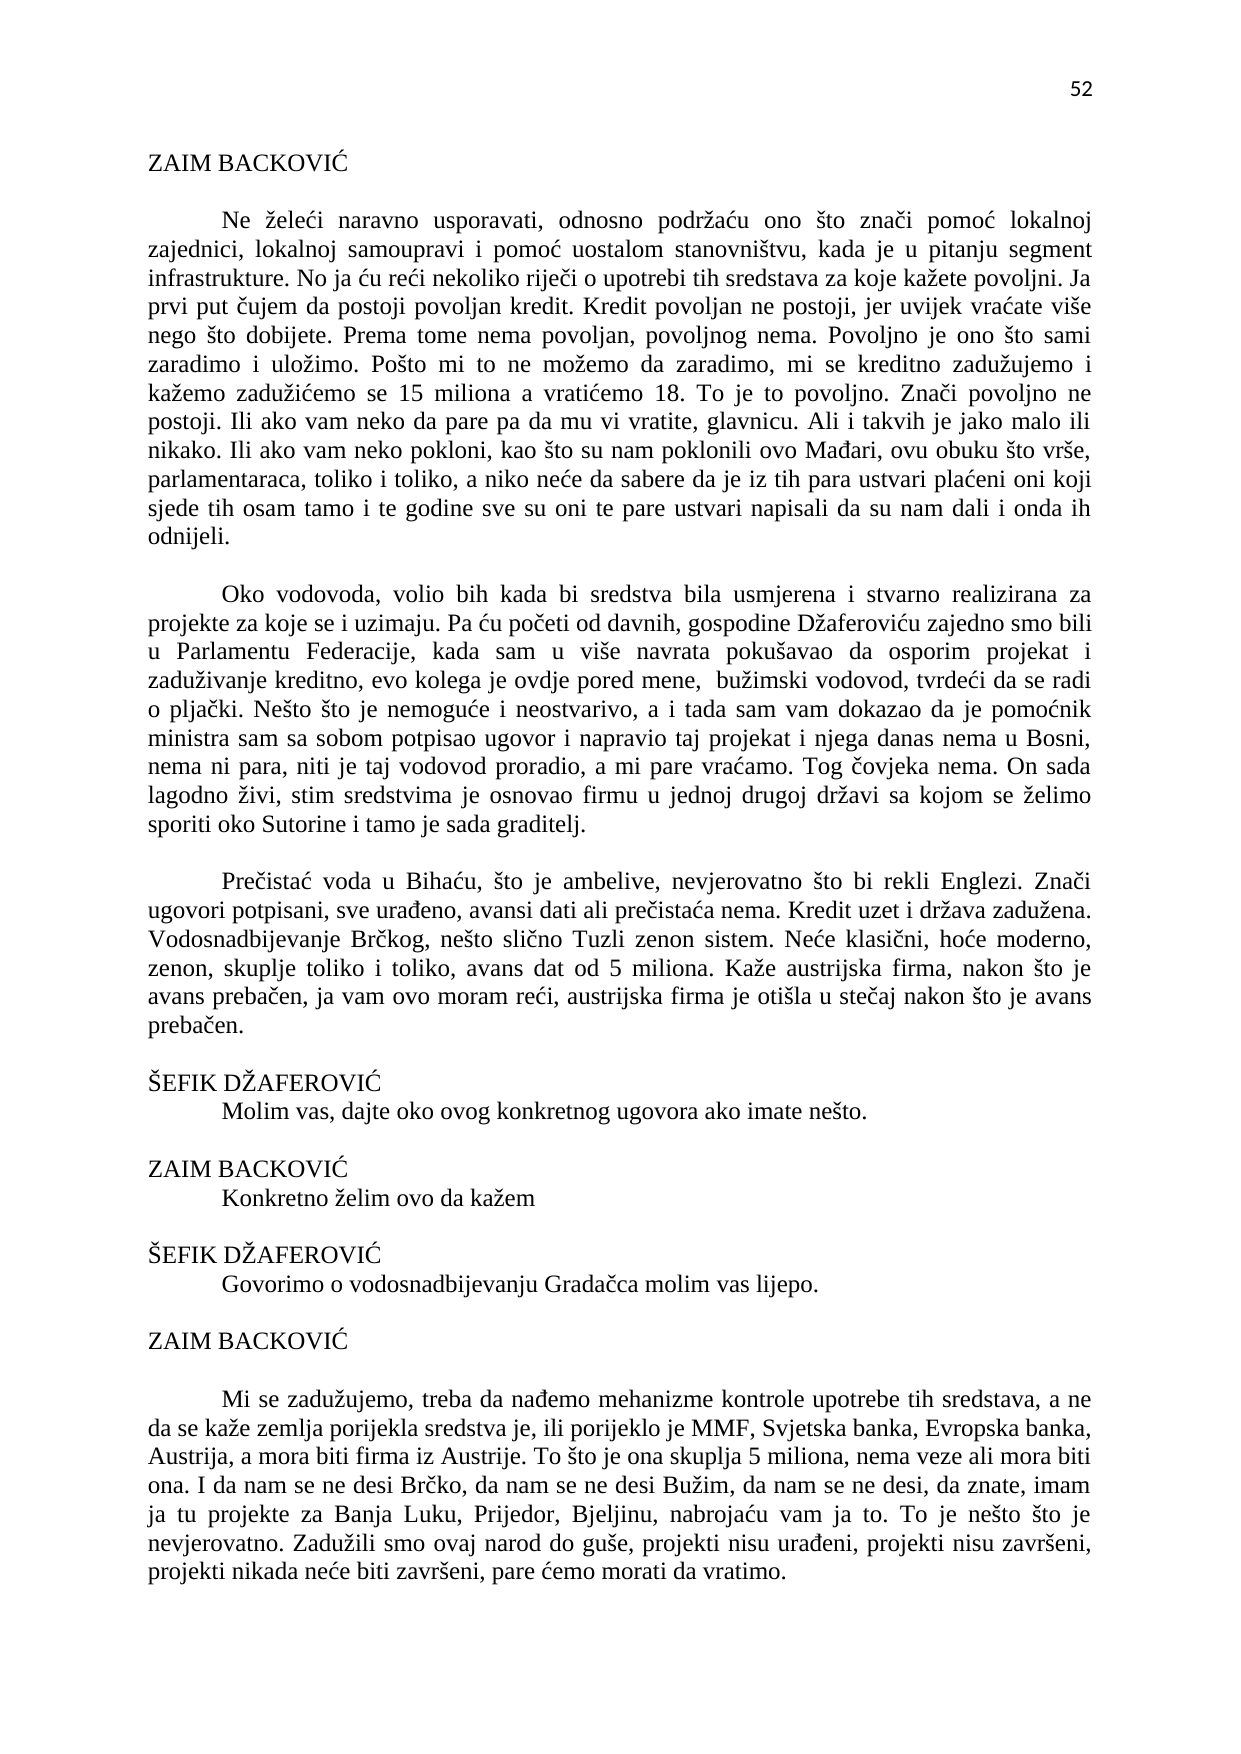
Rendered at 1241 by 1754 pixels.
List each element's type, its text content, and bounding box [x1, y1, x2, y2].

text Konkretno želim ovo da kažem [148, 1183, 1093, 1211]
text Mi se zadužujemo, treba da nađemo mehanizme kontrole upotrebe tih sredstava, a ne da se kaže zemlja porijekla sredstva je, ili porijeklo je MMF, Svjetska banka, Evropska banka, Austrija, a mora biti firma iz Austrije. To što je ona skuplja 5 miliona, nema veze ali mora biti ona. I da nam se ne desi Brčko, da nam se ne desi Bužim, da nam se ne desi, da znate, imam ja tu projekte za Banja Luku, Prijedor, Bjeljinu, nabrojaću vam ja to. To je nešto što je nevjerovatno. Zadužili smo ovaj narod do guše, projekti nisu urađeni, projekti nisu završeni, projekti nikada neće biti završeni, pare ćemo morati da vratimo. [148, 1384, 1093, 1585]
text Ne želeći naravno usporavati, odnosno podržaću ono što znači pomoć lokalnoj zajednici, lokalnoj samoupravi i pomoć uostalom stanovništvu, kada je u pitanju segment infrastrukture. No ja ću reći nekoliko riječi o upotrebi tih sredstava za koje kažete povoljni. Ja prvi put čujem da postoji povoljan kredit. Kredit povoljan ne postoji, jer uvijek vraćate više nego što dobijete. Prema tome nema povoljan, povoljnog nema. Povoljno je ono što sami zaradimo i uložimo. Pošto mi to ne možemo da zaradimo, mi se kreditno zadužujemo i kažemo zadužićemo se 15 miliona a vratićemo 18. To je to povoljno. Znači povoljno ne postoji. Ili ako vam neko da pare pa da mu vi vratite, glavnicu. Ali i takvih je jako malo ili nikako. Ili ako vam neko pokloni, kao što su nam poklonili ovo Mađari, ovu obuku što vrše, parlamentaraca, toliko i toliko, a niko neće da sabere da je iz tih para ustvari plaćeni oni koji sjede tih osam tamo i te godine sve su oni te pare ustvari napisali da su nam dali i onda ih odnijeli. [148, 205, 1093, 550]
text Govorimo o vodosnadbijevanju Gradačca molim vas lijepo. [148, 1269, 1093, 1298]
text ŠEFIK DŽAFEROVIĆ [148, 1068, 1093, 1096]
text ZAIM BACKOVIĆ [148, 1154, 1093, 1183]
text Oko vodovoda, volio bih kada bi sredstva bila usmjerena i stvarno realizirana za projekte za koje se i uzimaju. Pa ću početi od davnih, gospodine Džaferoviću zajedno smo bili u Parlamentu Federacije, kada sam u više navrata pokušavao da osporim projekat i zaduživanje kreditno, evo kolega je ovdje pored mene, bužimski vodovod, tvrdeći da se radi o pljački. Nešto što je nemoguće i neostvarivo, a i tada sam vam dokazao da je pomoćnik ministra sam sa sobom potpisao ugovor i napravio taj projekat i njega danas nema u Bosni, nema ni para, niti je taj vodovod proradio, a mi pare vraćamo. Tog čovjeka nema. On sada lagodno živi, stim sredstvima je osnovao firmu u jednoj drugoj državi sa kojom se želimo sporiti oko Sutorine i tamo je sada graditelj. [148, 579, 1093, 838]
text ZAIM BACKOVIĆ [148, 1326, 1093, 1355]
text Prečistać voda u Bihaću, što je ambelive, nevjerovatno što bi rekli Englezi. Znači ugovori potpisani, sve urađeno, avansi dati ali prečistaća nema. Kredit uzet i država zadužena. Vodosnadbijevanje Brčkog, nešto slično Tuzli zenon sistem. Neće klasični, hoće moderno, zenon, skuplje toliko i toliko, avans dat od 5 miliona. Kaže austrijska firma, nakon što je avans prebačen, ja vam ovo moram reći, austrijska firma je otišla u stečaj nakon što je avans prebačen. [148, 866, 1093, 1039]
text ZAIM BACKOVIĆ [148, 148, 1093, 176]
text Molim vas, dajte oko ovog konkretnog ugovora ako imate nešto. [148, 1096, 1093, 1125]
text ŠEFIK DŽAFEROVIĆ [148, 1240, 1093, 1269]
